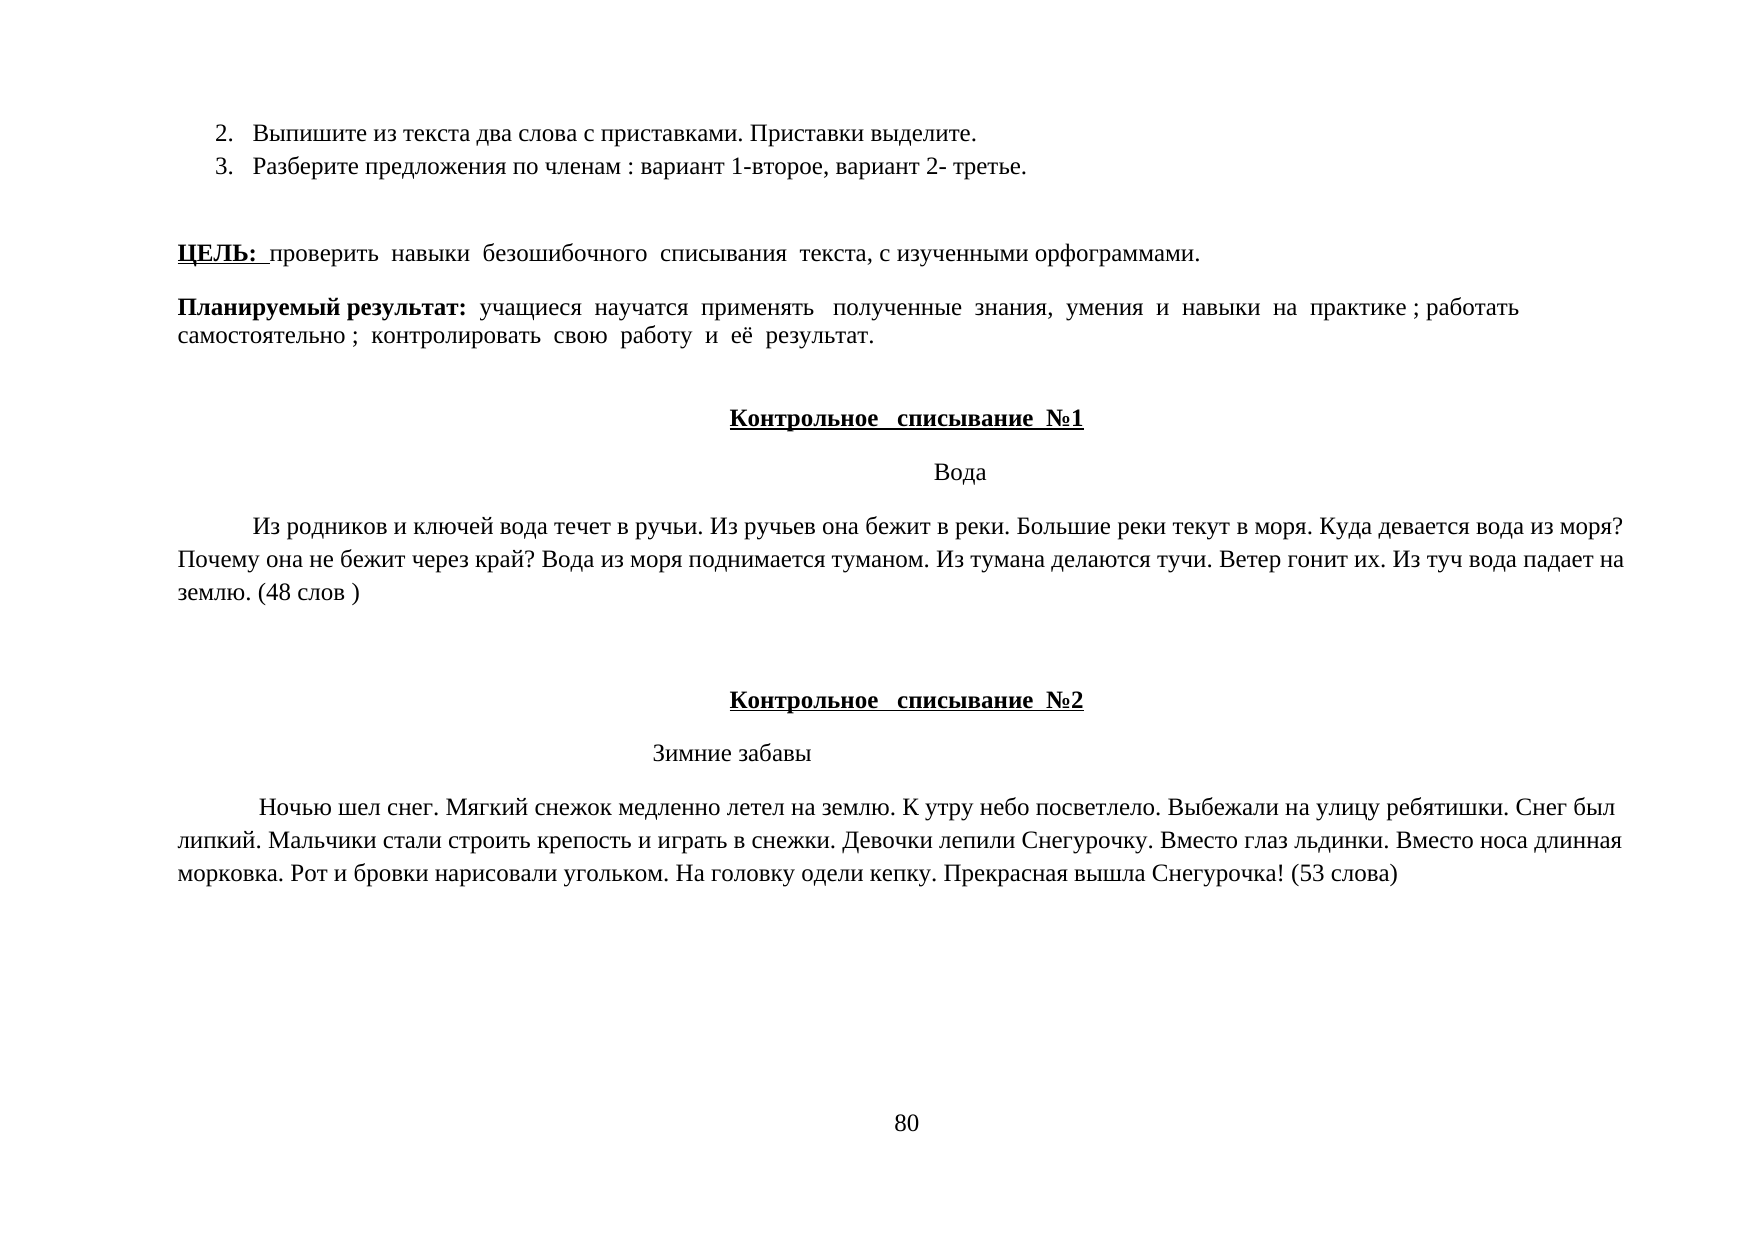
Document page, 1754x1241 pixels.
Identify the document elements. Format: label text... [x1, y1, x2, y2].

text Зимние забавы [177, 738, 1636, 767]
text Из родников и ключей вода течет в ручьи. Из ручьев она бежит в реки. Большие реки текут в моря. Куда девается вода из моря? Почему она не бежит через край? Вода из моря поднимается туманом. Из тумана делаются тучи. Ветер гонит их. Из туч вода падает на землю. (48 слов ) [177, 511, 1636, 606]
text Вода [177, 457, 1636, 486]
list Разберите предложения по членам : вариант 1-второе, вариант 2- третье. [215, 151, 1636, 180]
text Контрольное списывание №2 [177, 685, 1636, 713]
list Выпишите из текста два слова с приставками. Приставки выделите. [215, 118, 1636, 147]
text Планируемый результат: учащиеся научатся применять полученные знания, умения и навыки на практике ; работать самостоятельно ; контролировать свою работу и её результат. [177, 292, 1636, 349]
text Ночью шел снег. Мягкий снежок медленно летел на землю. К утру небо посветлело. Выбежали на улицу ребятишки. Снег был липкий. Мальчики стали строить крепость и играть в снежки. Девочки лепили Снегурочку. Вместо глаз льдинки. Вместо носа длинная морковка. Рот и бровки нарисовали угольком. На головку одели кепку. Прекрасная вышла Снегурочка! (53 слова) [177, 792, 1636, 887]
text ЦЕЛЬ: проверить навыки безошибочного списывания текста, с изученными орфограммами. [177, 238, 1636, 267]
text Контрольное списывание №1 [177, 403, 1636, 432]
